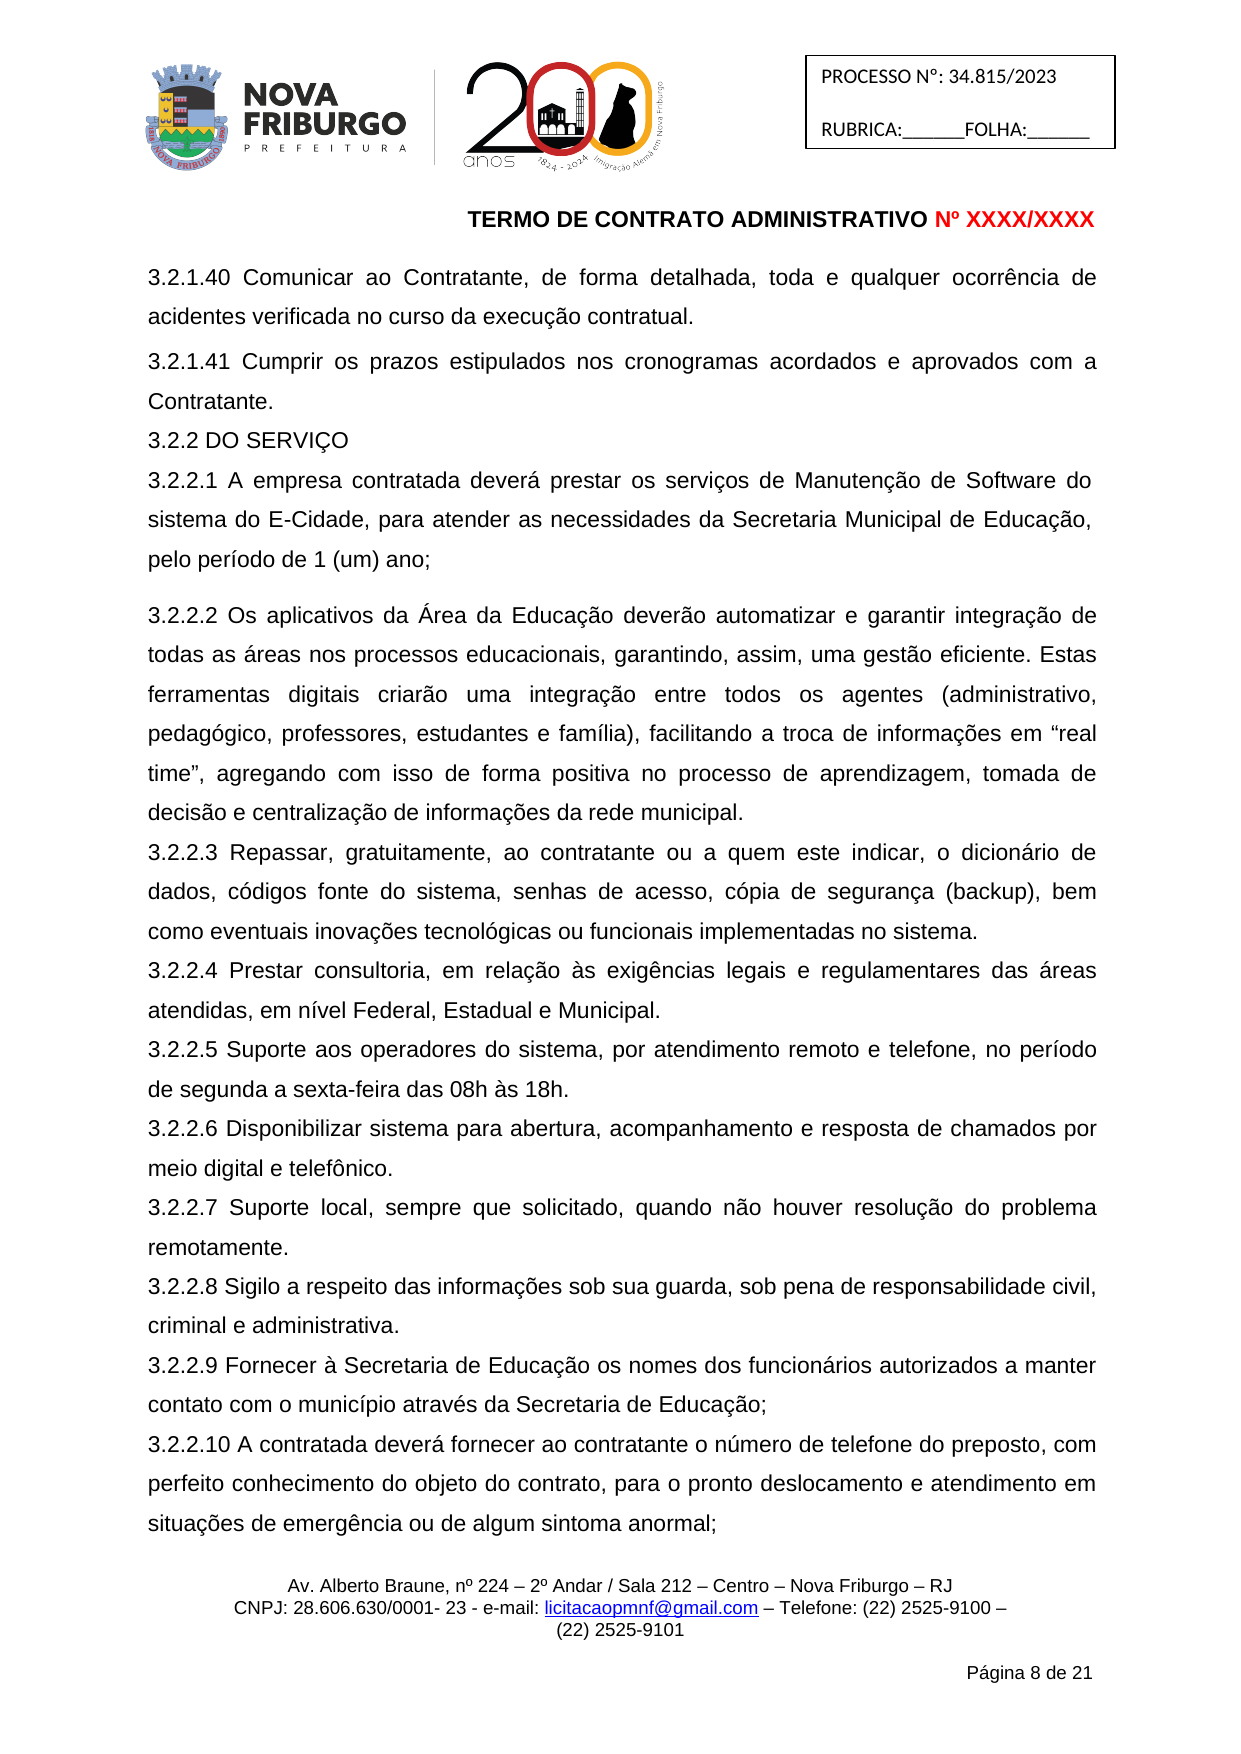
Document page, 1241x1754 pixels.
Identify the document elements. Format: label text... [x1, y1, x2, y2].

text 3.2.1.41 Cumprir os prazos estipulados nos cronogramas acordados e aprovados com a Contratante. [148, 348, 1098, 414]
text 3.2.2.7 Suporte local, sempre que solicitado, quando não houver resolução do problema remotamente. [148, 1194, 1098, 1260]
text 3.2.2.8 Sigilo a respeito das informações sob sua guarda, sob pena de responsabilidade civil, criminal e administrativa. [148, 1273, 1098, 1339]
picture [118, 29, 696, 200]
text 3.2.2.4 Prestar consultoria, em relação às exigências legais e regulamentares das áreas atendidas, em nível Federal, Estadual e Municipal. [148, 957, 1098, 1023]
text 3.2.2 DO SERVIÇO [148, 427, 1092, 454]
text 3.2.1.40 Comunicar ao Contratante, de forma detalhada, toda e qualquer ocorrência de acidentes verificada no curso da execução contratual. [148, 263, 1098, 329]
text 3.2.2.5 Suporte aos operadores do sistema, por atendimento remoto e telefone, no período de segunda a sexta-feira das 08h às 18h. [148, 1036, 1098, 1102]
text 3.2.2.6 Disponibilizar sistema para abertura, acompanhamento e resposta de chamados por meio digital e telefônico. [148, 1115, 1098, 1181]
text 3.2.2.10 A contratada deverá fornecer ao contratante o número de telefone do preposto, com perfeito conhecimento do objeto do contrato, para o pronto deslocamento e atendimento em situações de emergência ou de algum sintoma anormal; [148, 1431, 1098, 1536]
text 3.2.2.2 Os aplicativos da Área da Educação deverão automatizar e garantir integração de todas as áreas nos processos educacionais, garantindo, assim, uma gestão eficiente. Estas ferramentas digitais criarão uma integração entre todos os agentes (administrativo, pedagógico, professores, estudantes e família), facilitando a troca de informações em “real time”, agregando com isso de forma positiva no processo de aprendizagem, tomada de decisão e centralização de informações da rede municipal. [148, 602, 1098, 826]
text 3.2.2.9 Fornecer à Secretaria de Educação os nomes dos funcionários autorizados a manter contato com o município através da Secretaria de Educação; [148, 1352, 1098, 1418]
text 3.2.2.3 Repassar, gratuitamente, ao contratante ou a quem este indicar, o dicionário de dados, códigos fonte do sistema, senhas de acesso, cópia de segurança (backup), bem como eventuais inovações tecnológicas ou funcionais implementadas no sistema. [148, 839, 1098, 944]
text 3.2.2.1 A empresa contratada deverá prestar os serviços de Manutenção de Software do sistema do E-Cidade, para atender as necessidades da Secretaria Municipal de Educação, pelo período de 1 (um) ano; [148, 467, 1092, 572]
